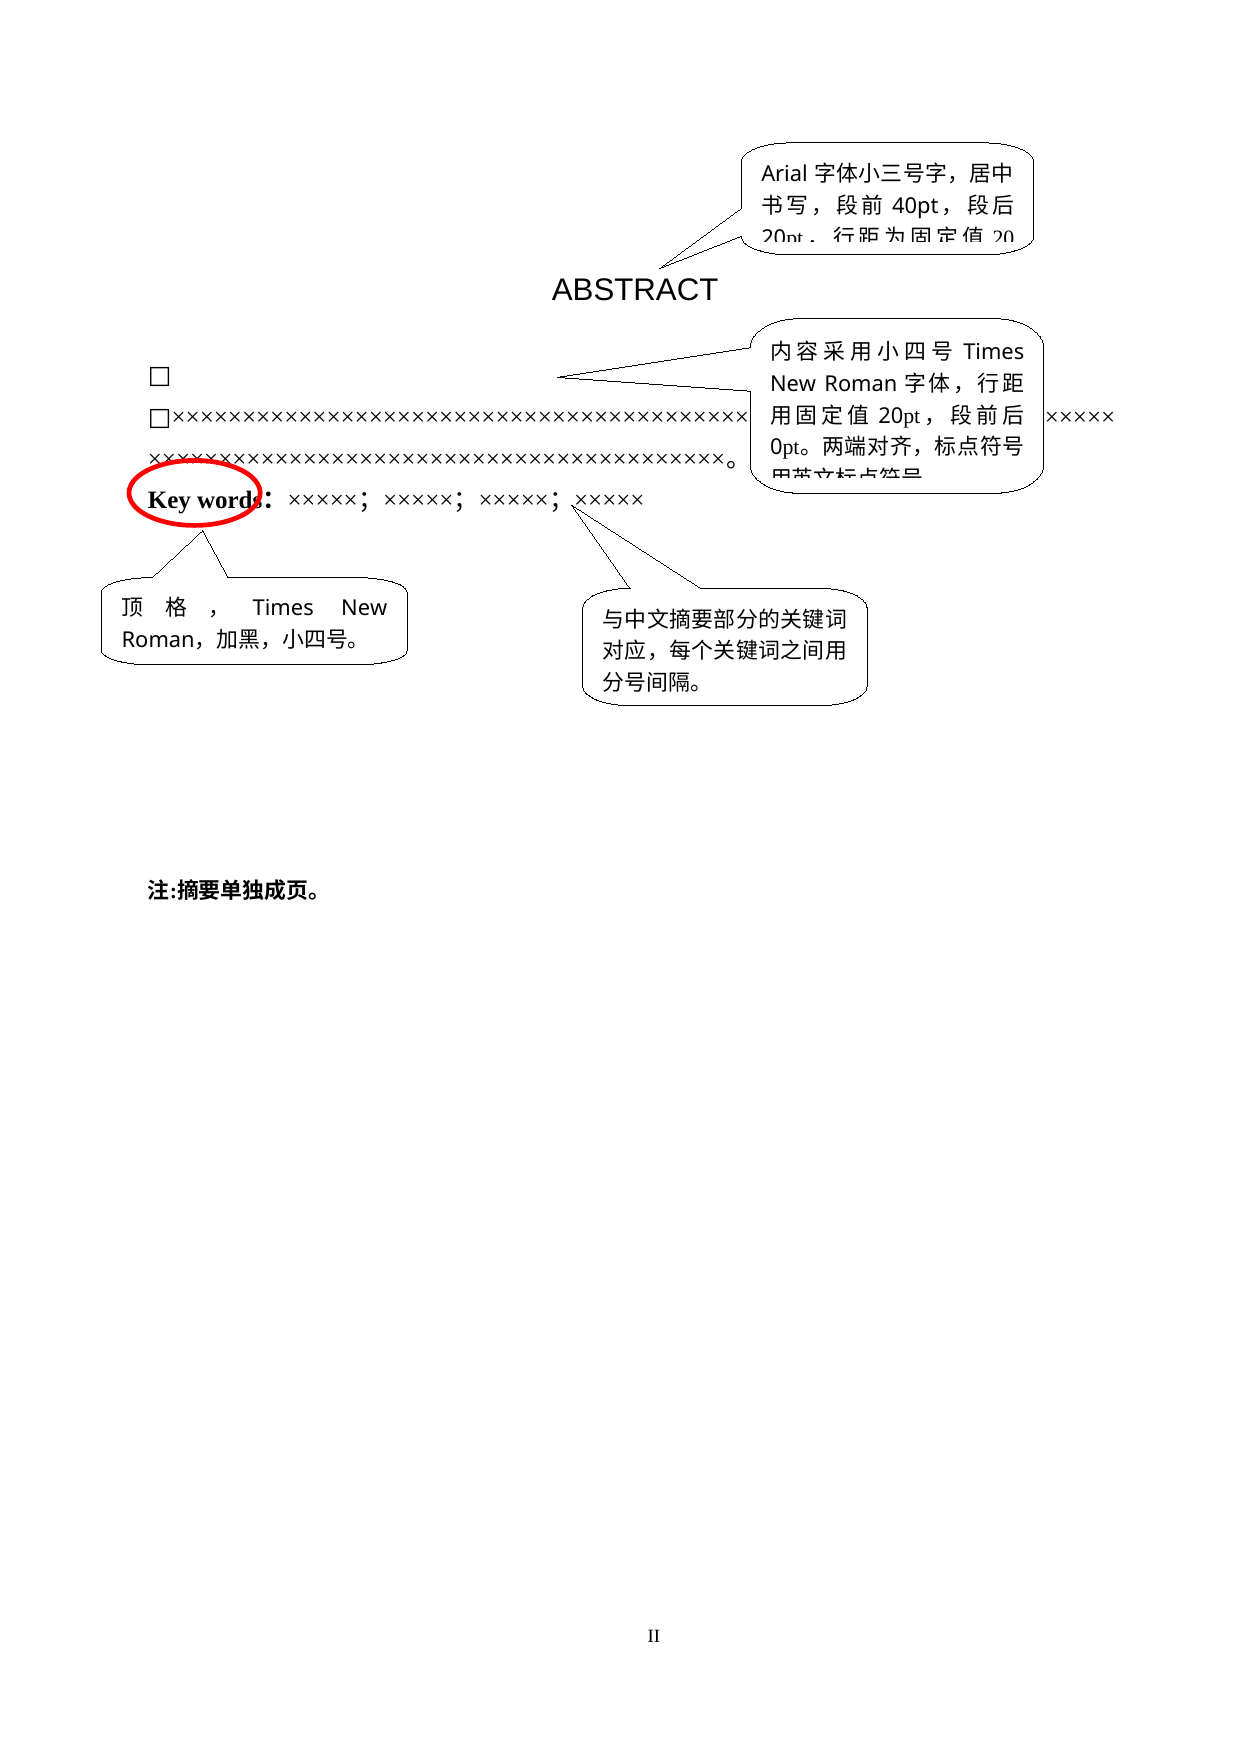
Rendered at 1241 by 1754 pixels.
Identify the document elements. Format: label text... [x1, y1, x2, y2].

text Key words：×××××；×××××；×××××；××××× [148, 475, 257, 517]
text □□××××××××××××××××××××××××××××××××××××××××××××××××××××××××××××××××××××××××××××××××××××××××××××××××××××××××××××。 [148, 350, 752, 475]
text □□××××××××××××××××××××××××××××××××××××××××××××××××××××××××××××××××××××××××××××××××××××××××××××××××××××××××××××。 [1041, 350, 1122, 475]
text ABSTRACT [148, 267, 1122, 309]
text Key words：×××××；×××××；×××××；××××× [246, 475, 1122, 517]
text 注:摘要单独成页。 [148, 873, 1122, 904]
